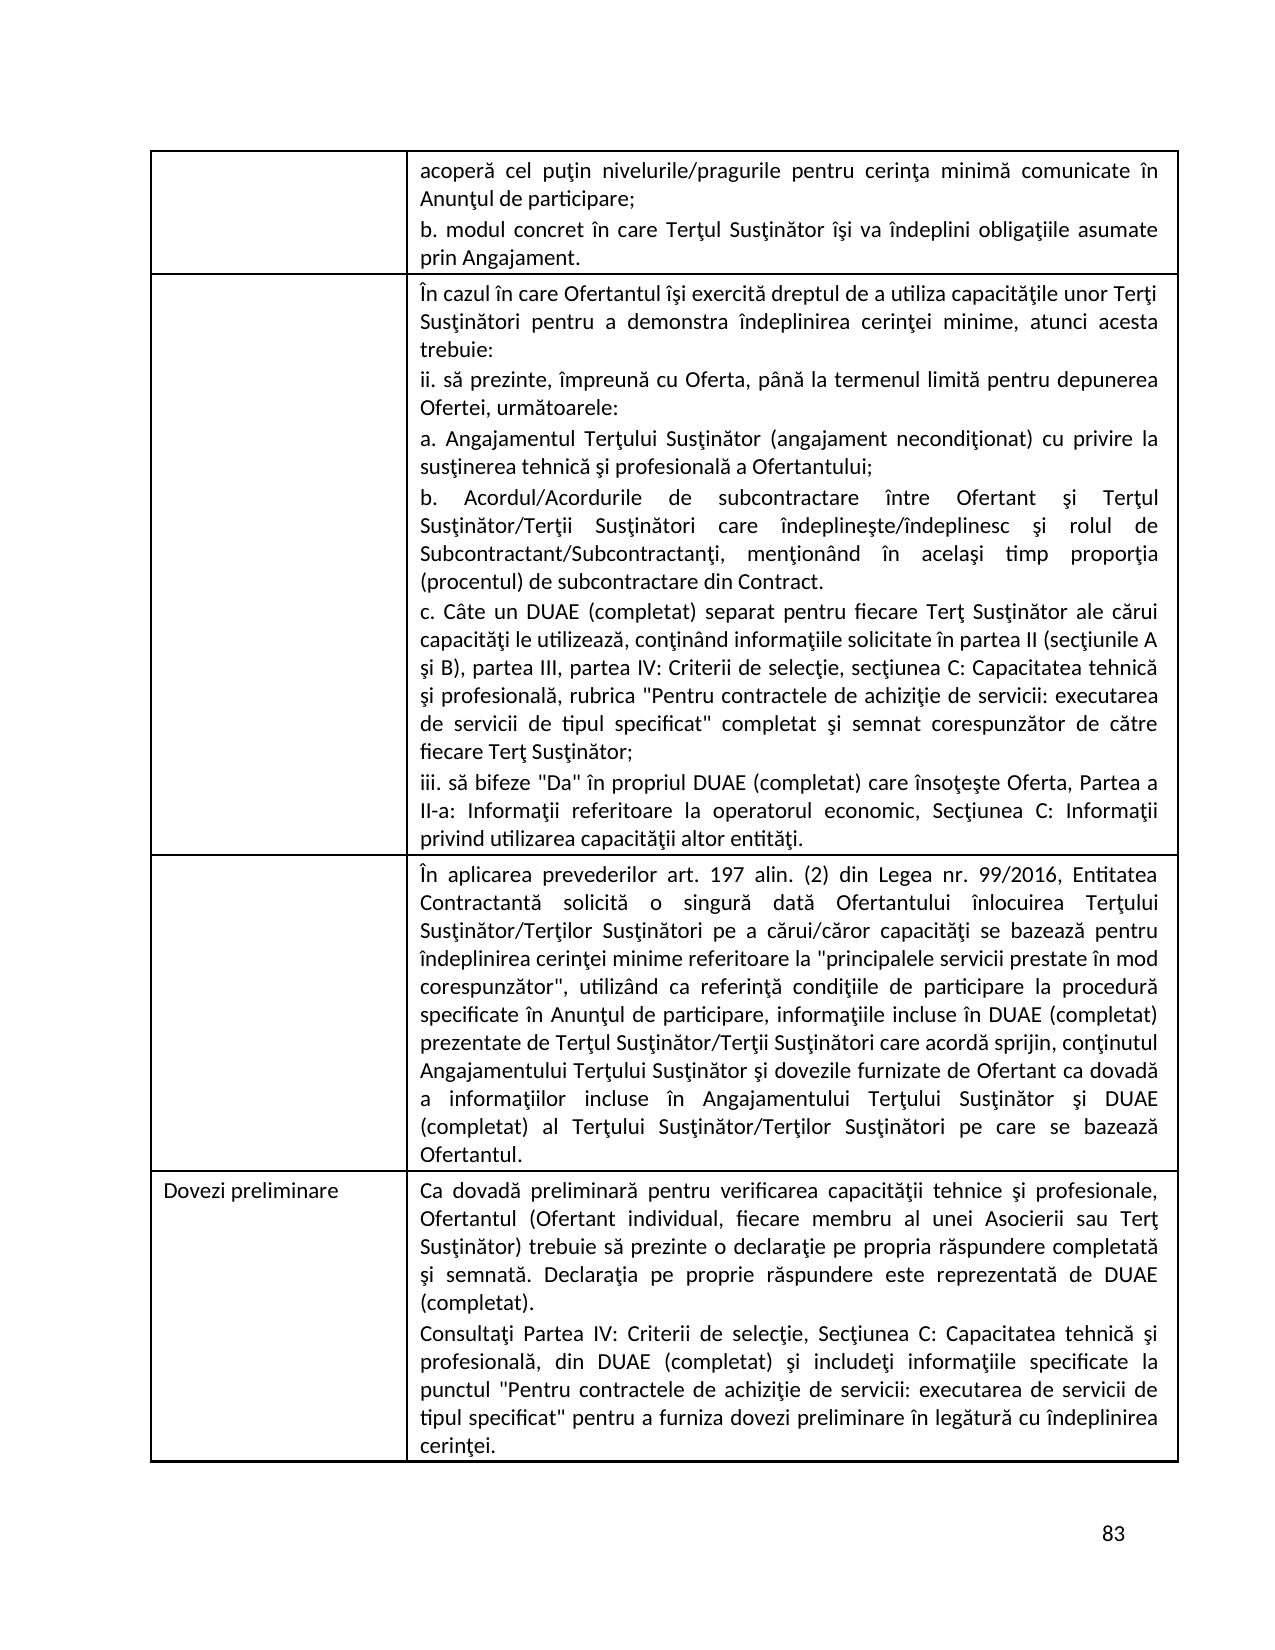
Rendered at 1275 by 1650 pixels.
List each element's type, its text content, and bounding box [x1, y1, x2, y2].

table_cell Dovezi preliminare [152, 1172, 406, 1460]
table_cell Ca dovadă preliminară pentru verificarea capacităţii tehnice şi profesionale, Ofertantul (Ofertant individual, fiecare membru al unei Asocierii sau Terţ Susţinător) trebuie să prezinte o declaraţie pe propria răspundere completată şi semnată. Declaraţia pe proprie răspundere este reprezentată de DUAE (completat). Consultaţi Partea IV: Criterii de selecţie, Secţiunea C: Capacitatea tehnică şi profesională, din DUAE (completat) şi includeţi informaţiile specificate la punctul "Pentru contractele de achiziţie de servicii: executarea de servicii de tipul specificat" pentru a furniza dovezi preliminare în legătură cu îndeplinirea cerinţei. [408, 1172, 1177, 1460]
table_cell [152, 275, 406, 854]
table_cell În cazul în care Ofertantul îşi exercită dreptul de a utiliza capacităţile unor Terţi Susţinători pentru a demonstra îndeplinirea cerinţei minime, atunci acesta trebuie: ii. să prezinte, împreună cu Oferta, până la termenul limită pentru depunerea Ofertei, următoarele: a. Angajamentul Terţului Susţinător (angajament necondiţionat) cu privire la susţinerea tehnică şi profesională a Ofertantului; b. Acordul/Acordurile de subcontractare între Ofertant şi Terţul Susţinător/Terţii Susţinători care îndeplineşte/îndeplinesc şi rolul de Subcontractant/Subcontractanţi, menţionând în acelaşi timp proporţia (procentul) de subcontractare din Contract. c. Câte un DUAE (completat) separat pentru fiecare Terţ Susţinător ale cărui capacităţi le utilizează, conţinând informaţiile solicitate în partea II (secţiunile A şi B), partea III, partea IV: Criterii de selecţie, secţiunea C: Capacitatea tehnică şi profesională, rubrica "Pentru contractele de achiziţie de servicii: executarea de servicii de tipul specificat" completat şi semnat corespunzător de către fiecare Terţ Susţinător; iii. să bifeze "Da" în propriul DUAE (completat) care însoţeşte Oferta, Partea a II-a: Informaţii referitoare la operatorul economic, Secţiunea C: Informaţii privind utilizarea capacităţii altor entităţi. [408, 275, 1177, 854]
table_cell În aplicarea prevederilor art. 197 alin. (2) din Legea nr. 99/2016, Entitatea Contractantă solicită o singură dată Ofertantului înlocuirea Terţului Susţinător/Terţilor Susţinători pe a cărui/căror capacităţi se bazează pentru îndeplinirea cerinţei minime referitoare la "principalele servicii prestate în mod corespunzător", utilizând ca referinţă condiţiile de participare la procedură specificate în Anunţul de participare, informaţiile incluse în DUAE (completat) prezentate de Terţul Susţinător/Terţii Susţinători care acordă sprijin, conţinutul Angajamentului Terţului Susţinător şi dovezile furnizate de Ofertant ca dovadă a informaţiilor incluse în Angajamentului Terţului Susţinător şi DUAE (completat) al Terţului Susţinător/Terţilor Susţinători pe care se bazează Ofertantul. [408, 856, 1177, 1170]
table_cell [152, 856, 406, 1170]
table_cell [408, 152, 1177, 272]
table_cell [152, 152, 406, 272]
